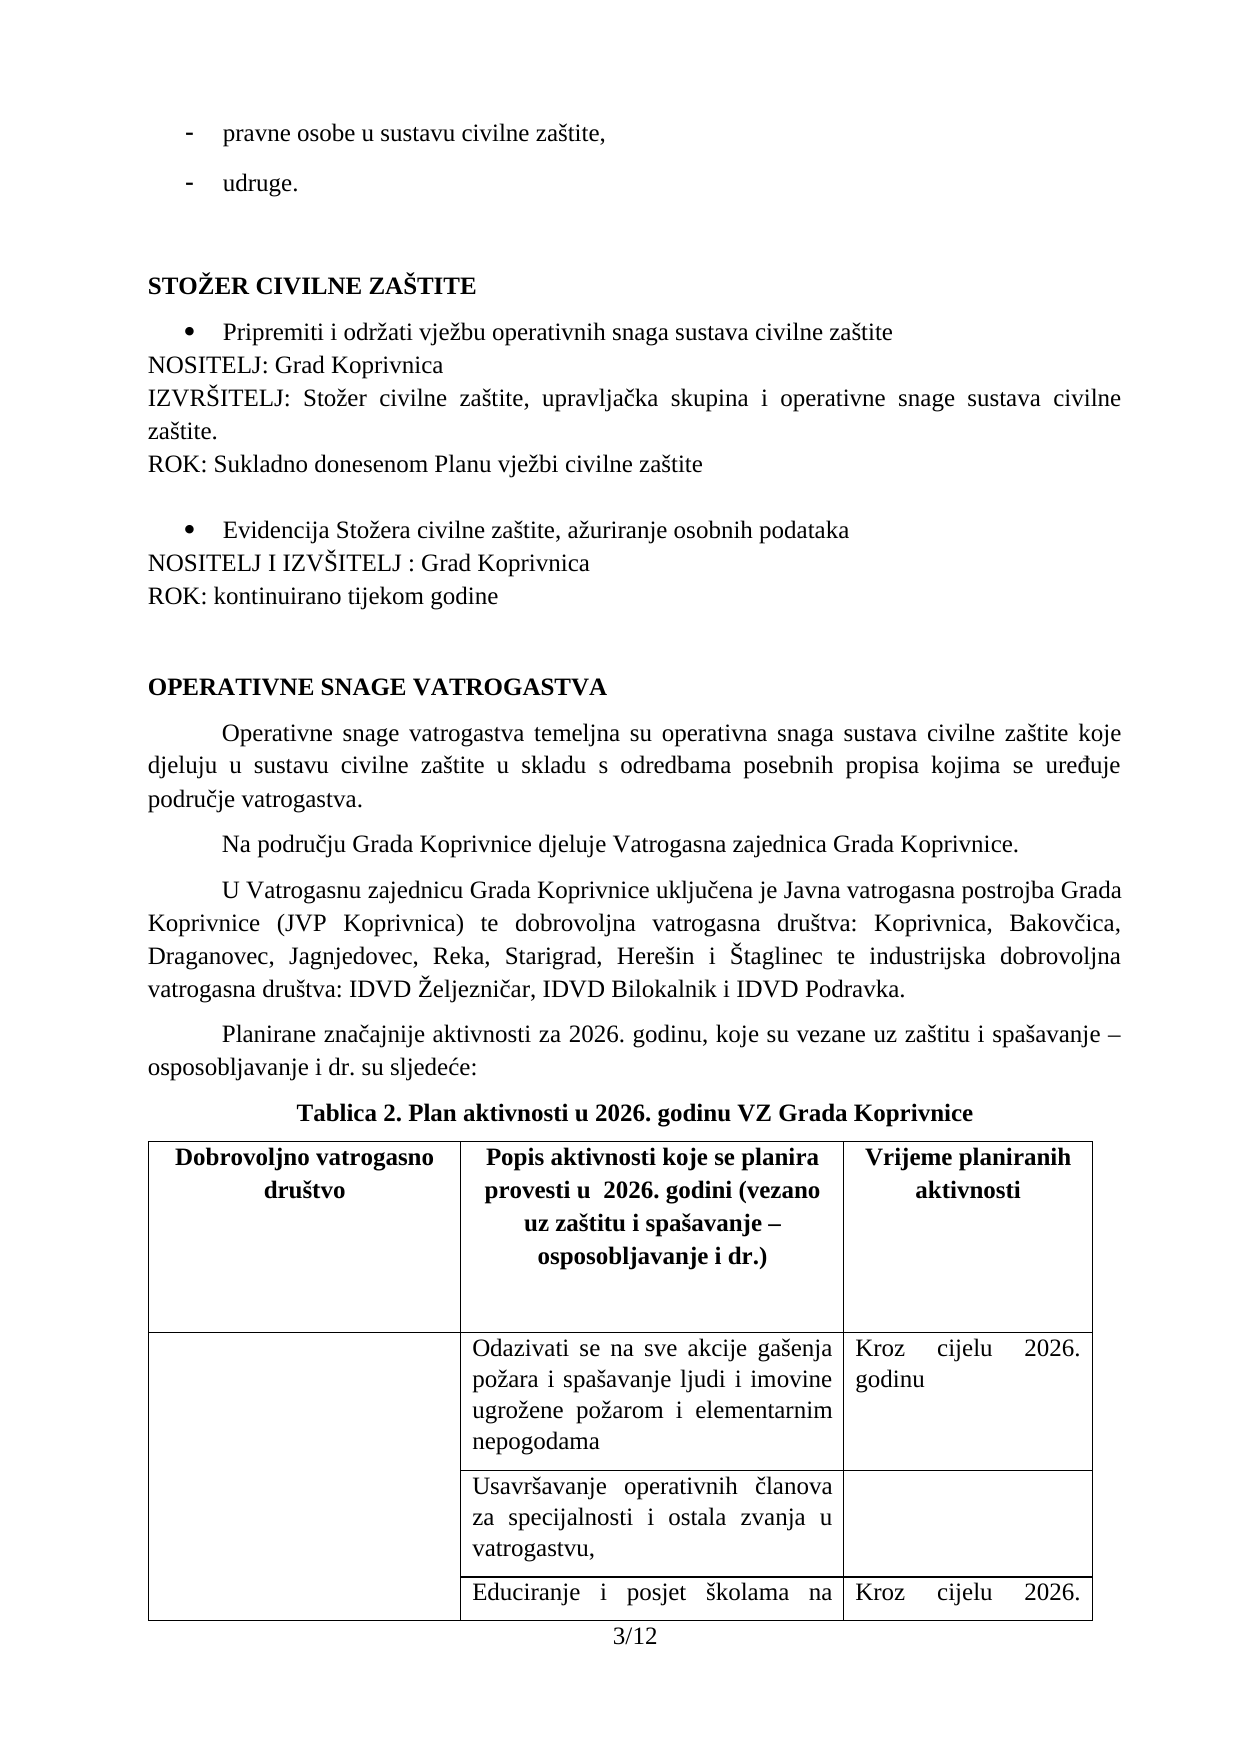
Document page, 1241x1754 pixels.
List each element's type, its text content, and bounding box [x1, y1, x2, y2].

list Evidencija Stožera civilne zaštite, ažuriranje osobnih podataka [185, 515, 1122, 544]
text NOSITELJ: Grad Koprivnica [148, 350, 1122, 379]
table_header Vrijeme planiranih aktivnosti [844, 1142, 1092, 1332]
table_cell [844, 1471, 1092, 1576]
list Pripremiti i održati vježbu operativnih snaga sustava civilne zaštite [185, 317, 1122, 346]
list pravne osobe u sustavu civilne zaštite, [185, 118, 1122, 147]
table_header Dobrovoljno vatrogasno društvo [149, 1142, 460, 1332]
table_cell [844, 1578, 1092, 1620]
text ROK: kontinuirano tijekom godine [148, 581, 1122, 610]
text IZVRŠITELJ: Stožer civilne zaštite, upravljačka skupina i operativne snage sustava civilne zaštite. [148, 383, 1122, 445]
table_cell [461, 1578, 843, 1620]
table_cell Usavršavanje operativnih članova za specijalnosti i ostala zvanja u vatrogastvu, [461, 1471, 843, 1576]
text ROK: Sukladno donesenom Planu vježbi civilne zaštite [148, 449, 1122, 478]
table_cell [149, 1333, 460, 1620]
table_cell Odazivati se na sve akcije gašenja požara i spašavanje ljudi i imovine ugrožene požarom i elementarnim nepogodama [461, 1333, 843, 1470]
text Operativne snage vatrogastva temeljna su operativna snaga sustava civilne zaštite koje djeluju u sustavu civilne zaštite u skladu s odredbama posebnih propisa kojima se uređuje područje vatrogastva. [148, 718, 1122, 812]
list OPERATIVNE SNAGE VATROGASTVA [148, 672, 1122, 701]
text Tablica 2. Plan aktivnosti u 2026. godinu VZ Grada Koprivnice [148, 1098, 1122, 1127]
text Na području Grada Koprivnice djeluje Vatrogasna zajednica Grada Koprivnice. [148, 829, 1122, 858]
table_cell Kroz cijelu 2026. godinu [844, 1333, 1092, 1470]
list udruge. [185, 168, 1122, 197]
text U Vatrogasnu zajednicu Grada Koprivnice uključena je Javna vatrogasna postrojba Grada Koprivnice (JVP Koprivnica) te dobrovoljna vatrogasna društva: Koprivnica, Bakovčica, Draganovec, Jagnjedovec, Reka, Starigrad, Herešin i Štaglinec te industrijska dobrovoljna vatrogasna društva: IDVD Željezničar, IDVD Bilokalnik i IDVD Podravka. [148, 875, 1122, 1002]
list STOŽER CIVILNE ZAŠTITE [148, 271, 1122, 300]
text NOSITELJ I IZVŠITELJ : Grad Koprivnica [148, 548, 1122, 577]
text Planirane značajnije aktivnosti za 2026. godinu, koje su vezane uz zaštitu i spašavanje – osposobljavanje i dr. su sljedeće: [148, 1019, 1122, 1081]
table_header Popis aktivnosti koje se planira provesti u 2026. godini (vezano uz zaštitu i spašavanje – osposobljavanje i dr.) [461, 1142, 843, 1332]
